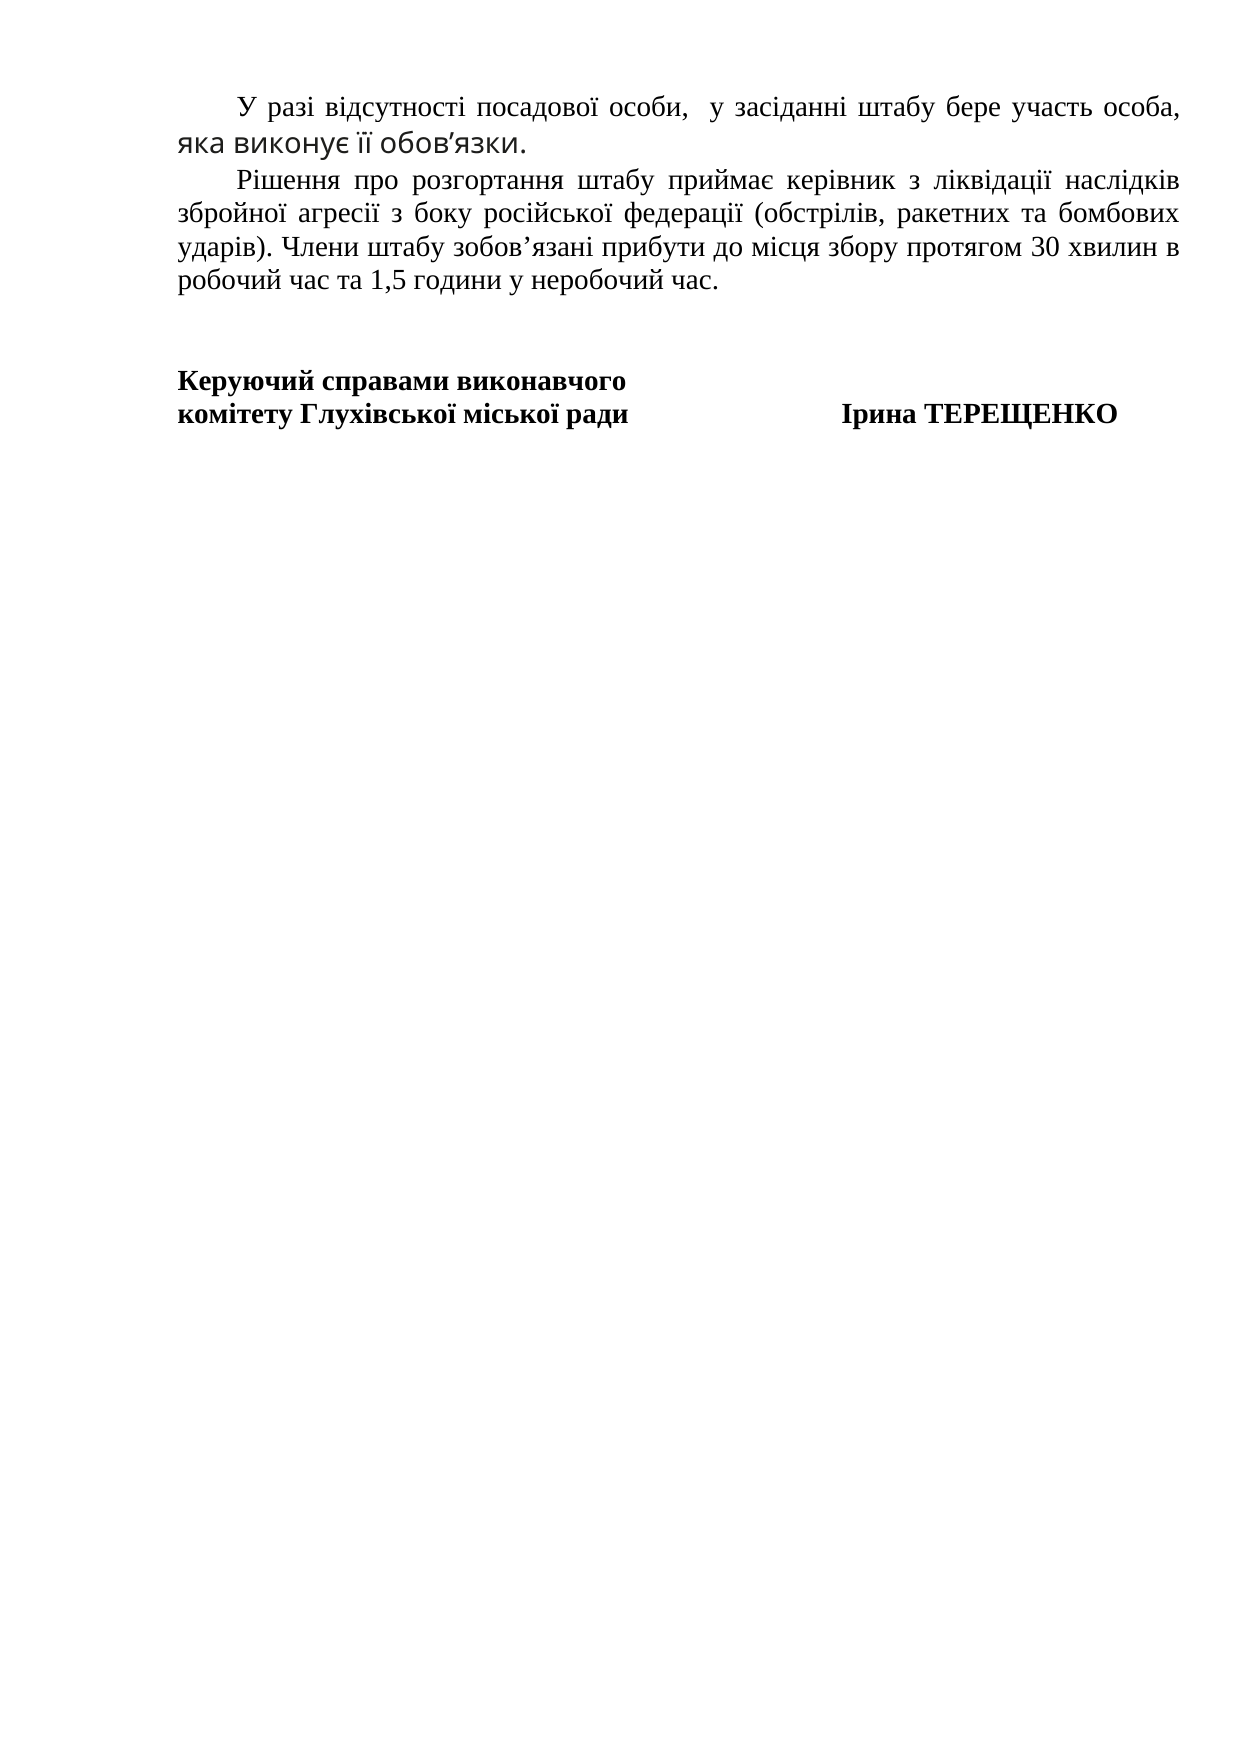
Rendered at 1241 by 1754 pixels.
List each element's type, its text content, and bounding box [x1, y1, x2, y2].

text комітету Глухівської міської ради Ірина ТЕРЕЩЕНКО [177, 397, 1181, 430]
text Рішення про розгортання штабу приймає керівник з ліквідації наслідків збройної агресії з боку російської федерації (обстрілів, ракетних та бомбових ударів). Члени штабу зобов’язані прибути до місця збору протягом 30 хвилин в робочий час та 1,5 години у неробочий час. [177, 162, 1181, 296]
text Керуючий справами виконавчого [177, 363, 1181, 397]
text У разі відсутності посадової особи, у засіданні штабу бере участь особа, яка виконує її обов’язки. [177, 89, 1181, 162]
